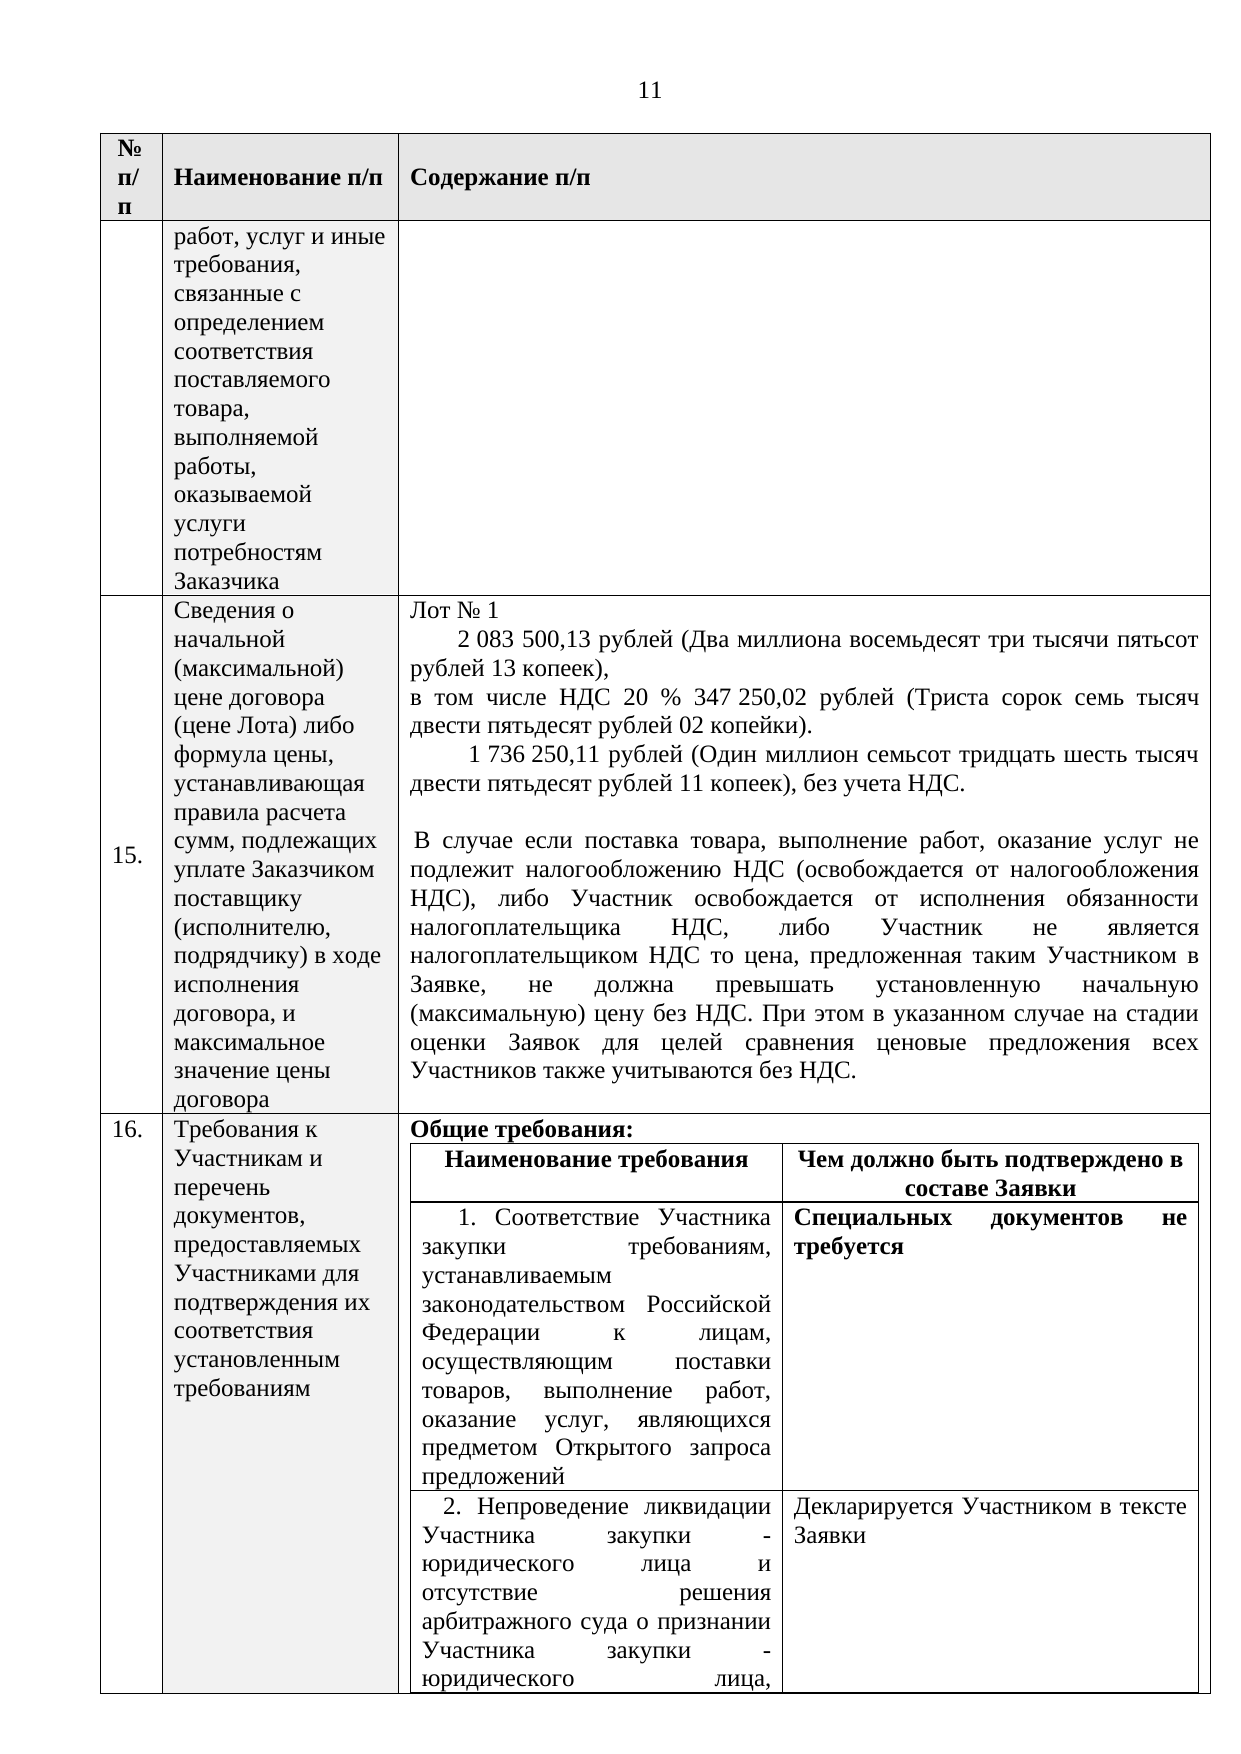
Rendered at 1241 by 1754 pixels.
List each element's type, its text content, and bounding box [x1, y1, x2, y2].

table_header № п/п [101, 134, 162, 220]
table_cell Сведения о начальной (максимальной) цене договора (цене Лота) либо формула цены, устанавливающая правила расчета сумм, подлежащих уплате Заказчиком поставщику (исполнителю, подрядчику) в ходе исполнения договора, и максимальное значение цены договора [163, 596, 398, 1113]
table_header Наименование п/п [163, 134, 398, 220]
table_cell [101, 221, 162, 594]
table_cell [163, 221, 398, 594]
table_cell Лот № 1 2 083 500,13 рублей (Два миллиона восемьдесят три тысячи пятьсот рублей 13 копеек), в том числе НДС 20 % 347 250,02 рублей (Триста сорок семь тысяч двести пятьдесят рублей 02 копейки). 1 736 250,11 рублей (Один миллион семьсот тридцать шесть тысяч двести пятьдесят рублей 11 копеек), без учета НДС. В случае если поставка товара, выполнение работ, оказание услуг не подлежит налогообложению НДС (освобождается от налогообложения НДС), либо Участник освобождается от исполнения обязанности налогоплательщика НДС, либо Участник не является налогоплательщиком НДС то цена, предложенная таким Участником в Заявке, не должна превышать установленную начальную (максимальную) цену без НДС. При этом в указанном случае на стадии оценки Заявок для целей сравнения ценовые предложения всех Участников также учитываются без НДС. [399, 596, 1210, 1113]
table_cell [163, 1114, 398, 1693]
table_cell [101, 596, 162, 1113]
table_cell [101, 1114, 162, 1693]
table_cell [399, 221, 1210, 594]
table_header Содержание п/п [399, 134, 1210, 220]
